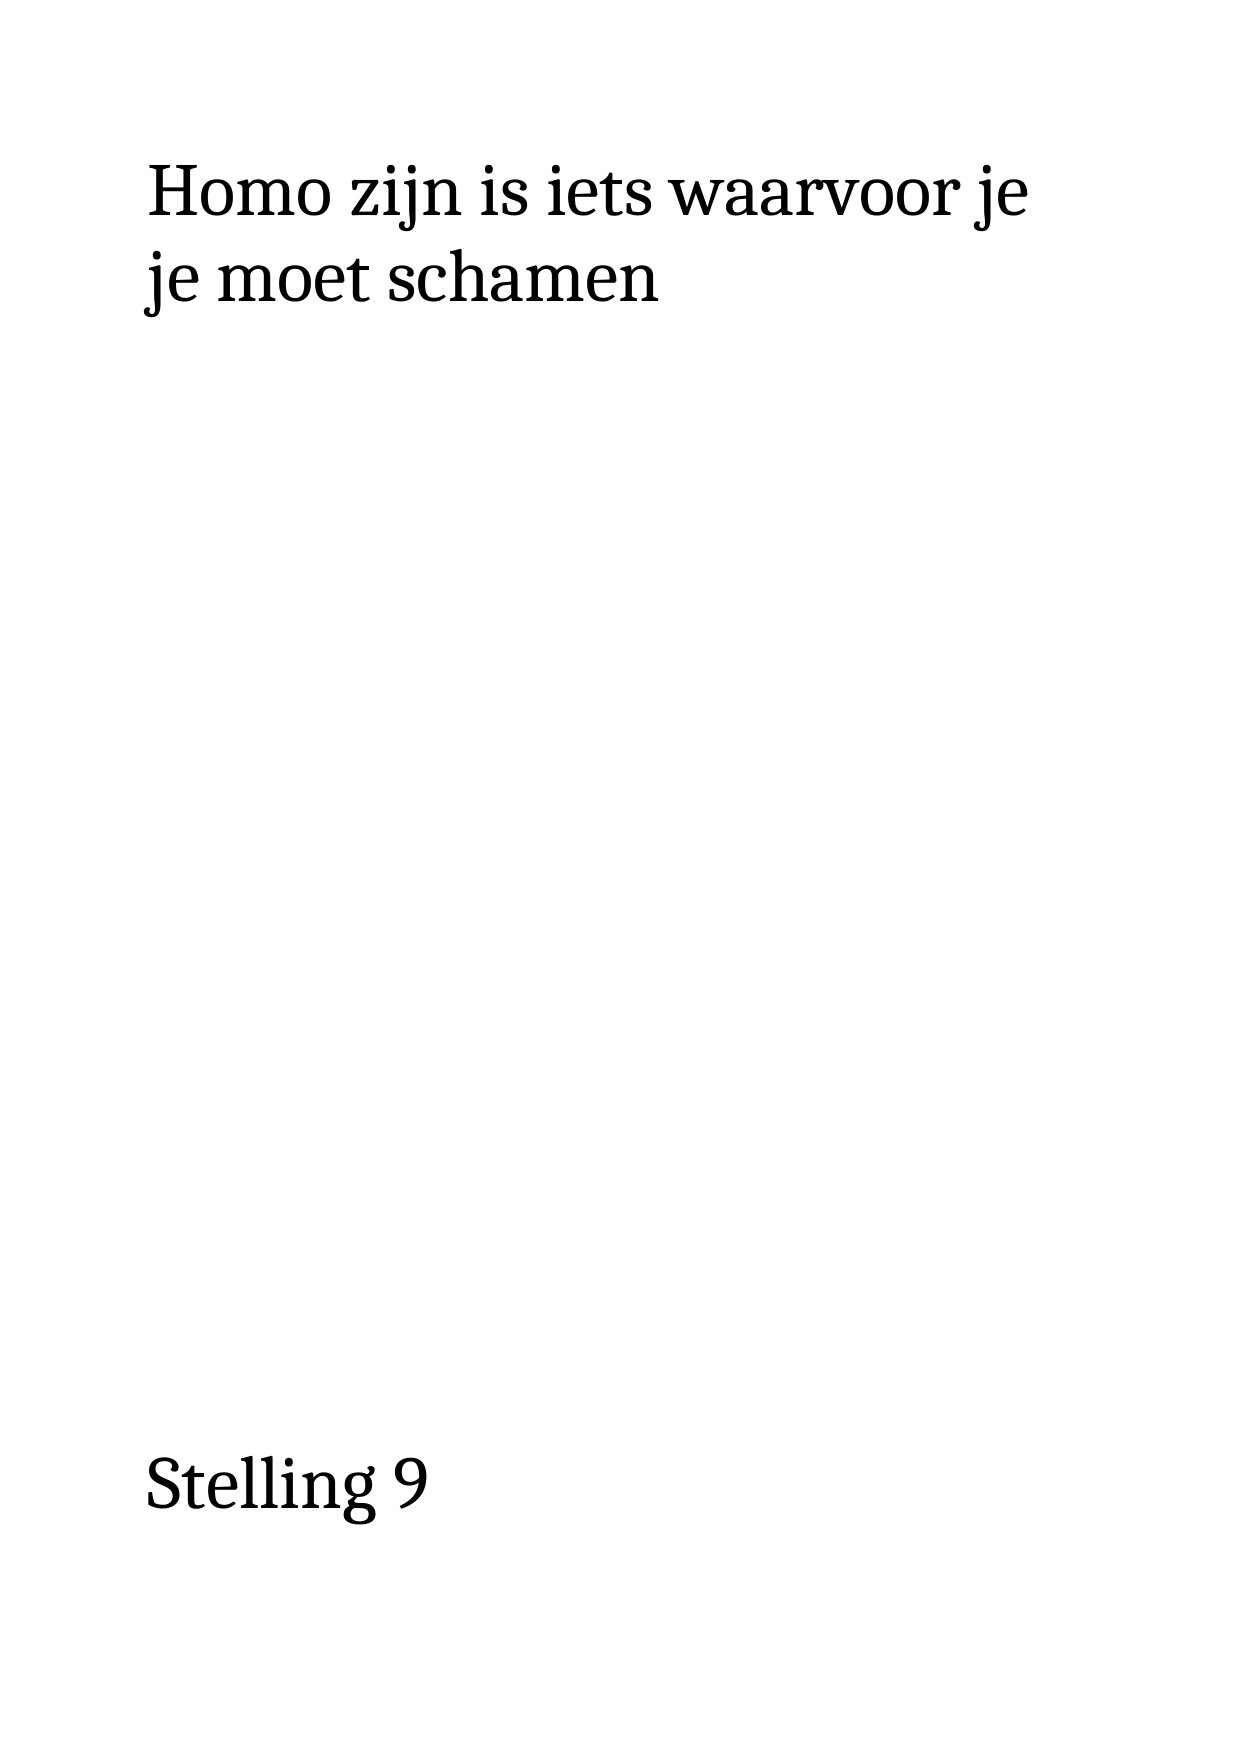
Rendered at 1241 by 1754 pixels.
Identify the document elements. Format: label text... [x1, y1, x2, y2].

text Stelling 9 [148, 1441, 1093, 1528]
text Homo zijn is iets waarvoor je je moet schamen [148, 148, 1093, 320]
